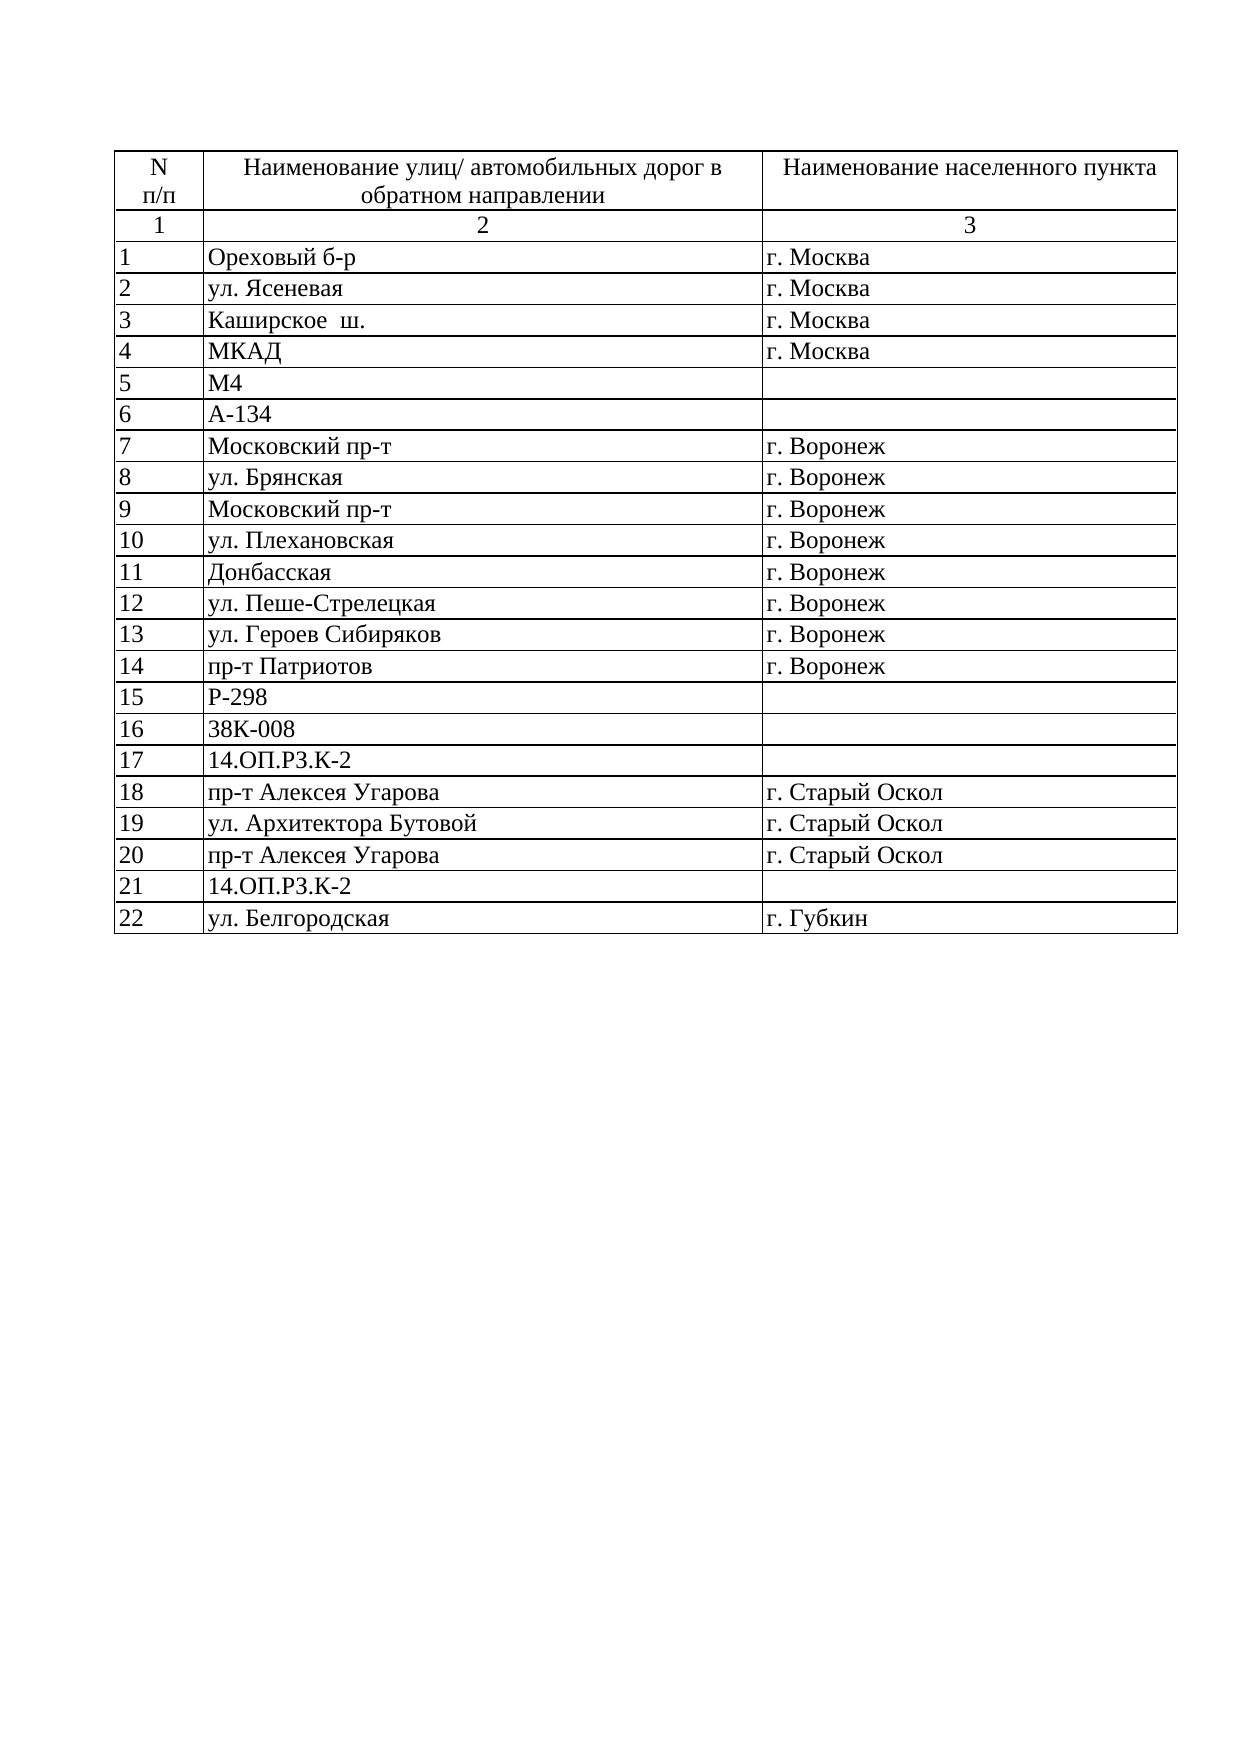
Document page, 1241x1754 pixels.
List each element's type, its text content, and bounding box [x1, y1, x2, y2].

table_header Наименование населенного пункта [763, 152, 1177, 209]
table_cell ул. Пеше-Стрелецкая [204, 588, 762, 618]
table_cell 1 [115, 242, 203, 272]
table_cell 13 [115, 619, 203, 649]
table_cell [763, 870, 1177, 901]
table_cell 3 [763, 209, 1177, 241]
table_cell А-134 [204, 400, 762, 429]
table_cell Р-298 [204, 683, 762, 712]
table_cell Московский пр-т [204, 494, 762, 524]
table_cell 20 [115, 839, 203, 870]
table_cell 17 [115, 745, 203, 775]
table_cell 12 [115, 588, 203, 618]
table_cell г. Воронеж [763, 524, 1177, 555]
table_cell 8 [115, 462, 203, 492]
table_cell 14 [115, 651, 203, 681]
table_cell 19 [115, 808, 203, 838]
table_header Наименование улиц/ автомобильных дорог в обратном направлении [204, 152, 762, 209]
table_cell г. Воронеж [763, 555, 1177, 587]
table_cell 1 [115, 210, 203, 241]
table_cell 38К-008 [204, 714, 762, 744]
table_cell г. Воронеж [763, 618, 1177, 649]
table_cell пр-т Патриотов [204, 651, 762, 681]
table_cell Каширское ш. [204, 305, 762, 335]
table_cell г. Старый Оскол [763, 807, 1177, 838]
table_cell ул. Ясеневая [204, 274, 762, 303]
table_cell [763, 713, 1177, 744]
table_cell [763, 681, 1177, 712]
table_cell 10 [115, 525, 203, 555]
table_cell г. Воронеж [763, 461, 1177, 492]
table_cell г. Воронеж [763, 650, 1177, 681]
table_cell г. Губкин [763, 901, 1177, 933]
table_cell 7 [115, 430, 203, 461]
table_cell г. Воронеж [763, 429, 1177, 461]
table_cell г. Старый Оскол [763, 775, 1177, 807]
table_cell г. Москва [763, 241, 1177, 272]
table_cell 4 [115, 336, 203, 366]
table_cell ул. Белгородская [204, 903, 762, 933]
table_cell Ореховый б-р [204, 242, 762, 272]
table_cell 2 [115, 273, 203, 303]
table_cell М4 [204, 368, 762, 398]
table_cell 21 [115, 871, 203, 901]
table_cell г. Старый Оскол [763, 838, 1177, 870]
table_cell 22 [115, 902, 203, 933]
table_cell пр-т Алексея Угарова [204, 840, 762, 870]
table_cell 14.ОП.РЗ.К-2 [204, 746, 762, 775]
table_cell г. Москва [763, 304, 1177, 335]
table_cell ул. Архитектора Бутовой [204, 808, 762, 838]
table_cell 18 [115, 776, 203, 807]
table_cell 2 [204, 211, 762, 241]
table_cell 15 [115, 682, 203, 712]
table_cell 14.ОП.РЗ.К-2 [204, 871, 762, 901]
table_cell [763, 366, 1177, 398]
table_cell МКАД [204, 337, 762, 366]
table_cell г. Москва [763, 272, 1177, 303]
table_cell [763, 398, 1177, 429]
table_cell г. Воронеж [763, 492, 1177, 524]
table_cell [763, 744, 1177, 775]
table_cell ул. Брянская [204, 462, 762, 492]
table_cell ул. Плехановская [204, 525, 762, 555]
table_cell 16 [115, 714, 203, 744]
table_cell 3 [115, 305, 203, 335]
table_cell г. Москва [763, 335, 1177, 366]
table_cell 9 [115, 493, 203, 524]
table_cell пр-т Алексея Угарова [204, 777, 762, 807]
table_cell 6 [115, 399, 203, 429]
table_cell Московский пр-т [204, 431, 762, 461]
table_cell 5 [115, 368, 203, 398]
table_cell ул. Героев Сибиряков [204, 620, 762, 649]
table_header N п/п [115, 152, 203, 209]
table_cell Донбасская [204, 557, 762, 587]
table_cell г. Воронеж [763, 587, 1177, 618]
table_cell 11 [115, 556, 203, 587]
